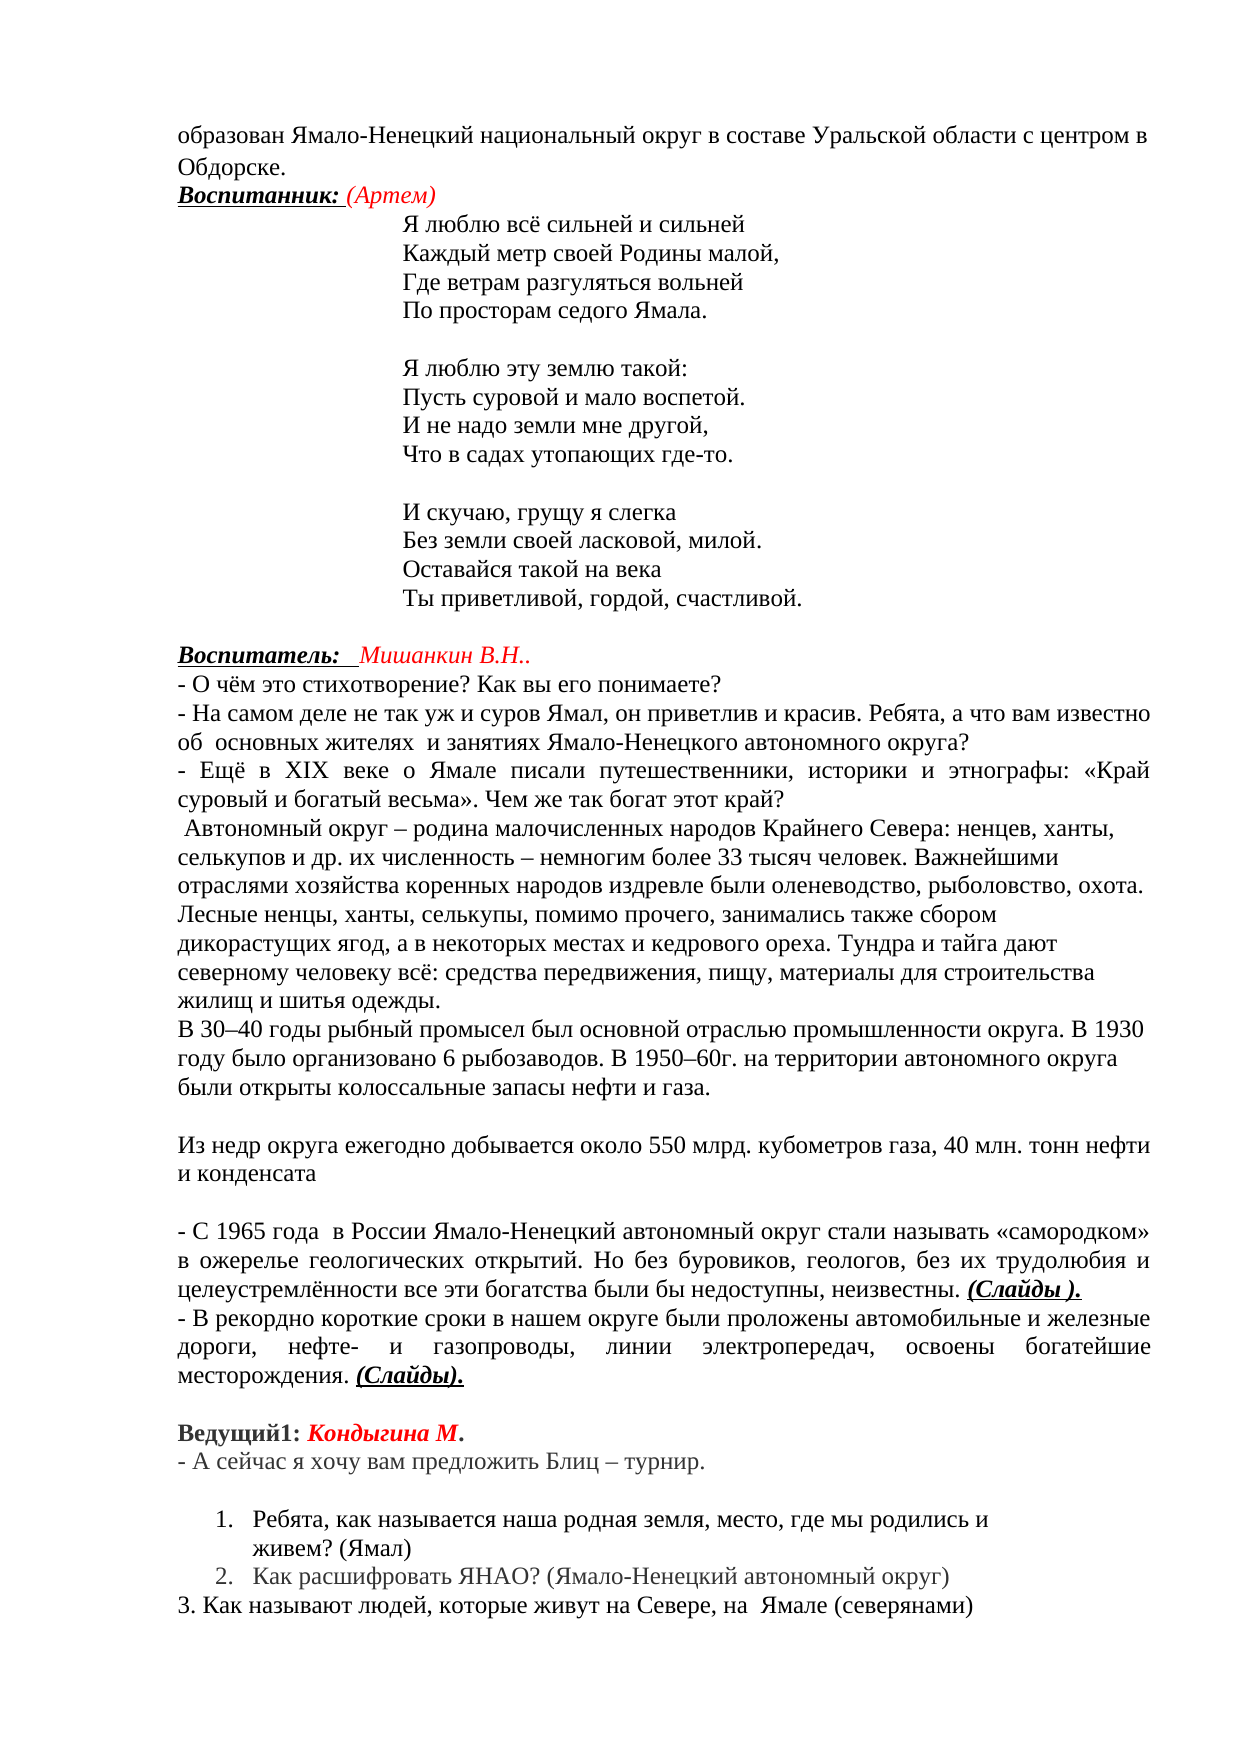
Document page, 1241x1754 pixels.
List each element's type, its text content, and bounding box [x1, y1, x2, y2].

text 3. Как называют людей, которые живут на Севере, на Ямале (северянами) [177, 1590, 1152, 1619]
text Пусть суровой и мало воспетой. [177, 382, 1152, 411]
text Что в садах утопающих где-то. [177, 439, 1152, 468]
text Ты приветливой, гордой, счастливой. [177, 583, 1152, 612]
text И скучаю, грущу я слегка [177, 497, 1152, 526]
text - О чём это стихотворение? Как вы его понимаете? [177, 669, 1152, 698]
text - С 1965 года в России Ямало-Ненецкий автономный округ стали называть «самородком» в ожерелье геологических открытий. Но без буровиков, геологов, без их трудолюбия и целеустремлённости все эти богатства были бы недоступны, неизвестны. (Слайды ). [177, 1216, 1152, 1303]
list Как расшифровать ЯНАО? (Ямало-Ненецкий автономный округ) [215, 1561, 1152, 1590]
text Где ветрам разгуляться вольней [177, 267, 1152, 296]
text - На самом деле не так уж и суров Ямал, он приветлив и красив. Ребята, а что вам известно об основных жителях и занятиях Ямало-Ненецкого автономного округа? [177, 698, 1152, 756]
text И не надо земли мне другой, [177, 411, 1152, 439]
text Каждый метр своей Родины малой, [177, 238, 1152, 267]
text Без земли своей ласковой, милой. [177, 526, 1152, 554]
text Оставайся такой на века [177, 554, 1152, 583]
text Ведущий1: Кондыгина М. [177, 1418, 1152, 1446]
text Я люблю всё сильней и сильней [177, 209, 1152, 238]
text Автономный округ – родина малочисленных народов Крайнего Севера: ненцев, ханты, селькупов и др. их численность – немногим более 33 тысяч человек. Важнейшими отраслями хозяйства коренных народов издревле были оленеводство, рыболовство, охота. Лесные ненцы, ханты, селькупы, помимо прочего, занимались также сбором дикорастущих ягод, а в некоторых местах и кедрового ореха. Тундра и тайга дают северному человеку всё: средства передвижения, пищу, материалы для строительства жилищ и шитья одежды. [177, 813, 1152, 1014]
text Я люблю эту землю такой: [177, 353, 1152, 382]
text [177, 118, 1152, 181]
text - Ещё в XIX веке о Ямале писали путешественники, историки и этнографы: «Край суровый и богатый весьма». Чем же так богат этот край? [177, 756, 1152, 813]
text В 30–40 годы рыбный промысел был основной отраслью промышленности округа. В 1930 году было организовано 6 рыбозаводов. В 1950–60г. на территории автономного округа были открыты колоссальные запасы нефти и газа. [177, 1014, 1152, 1101]
text Из недр округа ежегодно добывается около 550 млрд. кубометров газа, 40 млн. тонн нефти и конденсата [177, 1130, 1152, 1187]
text Воспитанник: (Артем) [177, 181, 1152, 209]
text - А сейчас я хочу вам предложить Блиц – турнир. [177, 1446, 1152, 1475]
text По просторам седого Ямала. [177, 296, 1152, 324]
text Воспитатель: Мишанкин В.Н.. [177, 641, 1152, 669]
list Ребята, как называется наша родная земля, место, где мы родились и живем? (Ямал) [215, 1504, 1152, 1561]
text - В рекордно короткие сроки в нашем округе были проложены автомобильные и железные дороги, нефте- и газопроводы, линии электропередач, освоены богатейшие месторождения. (Слайды). [177, 1303, 1152, 1389]
